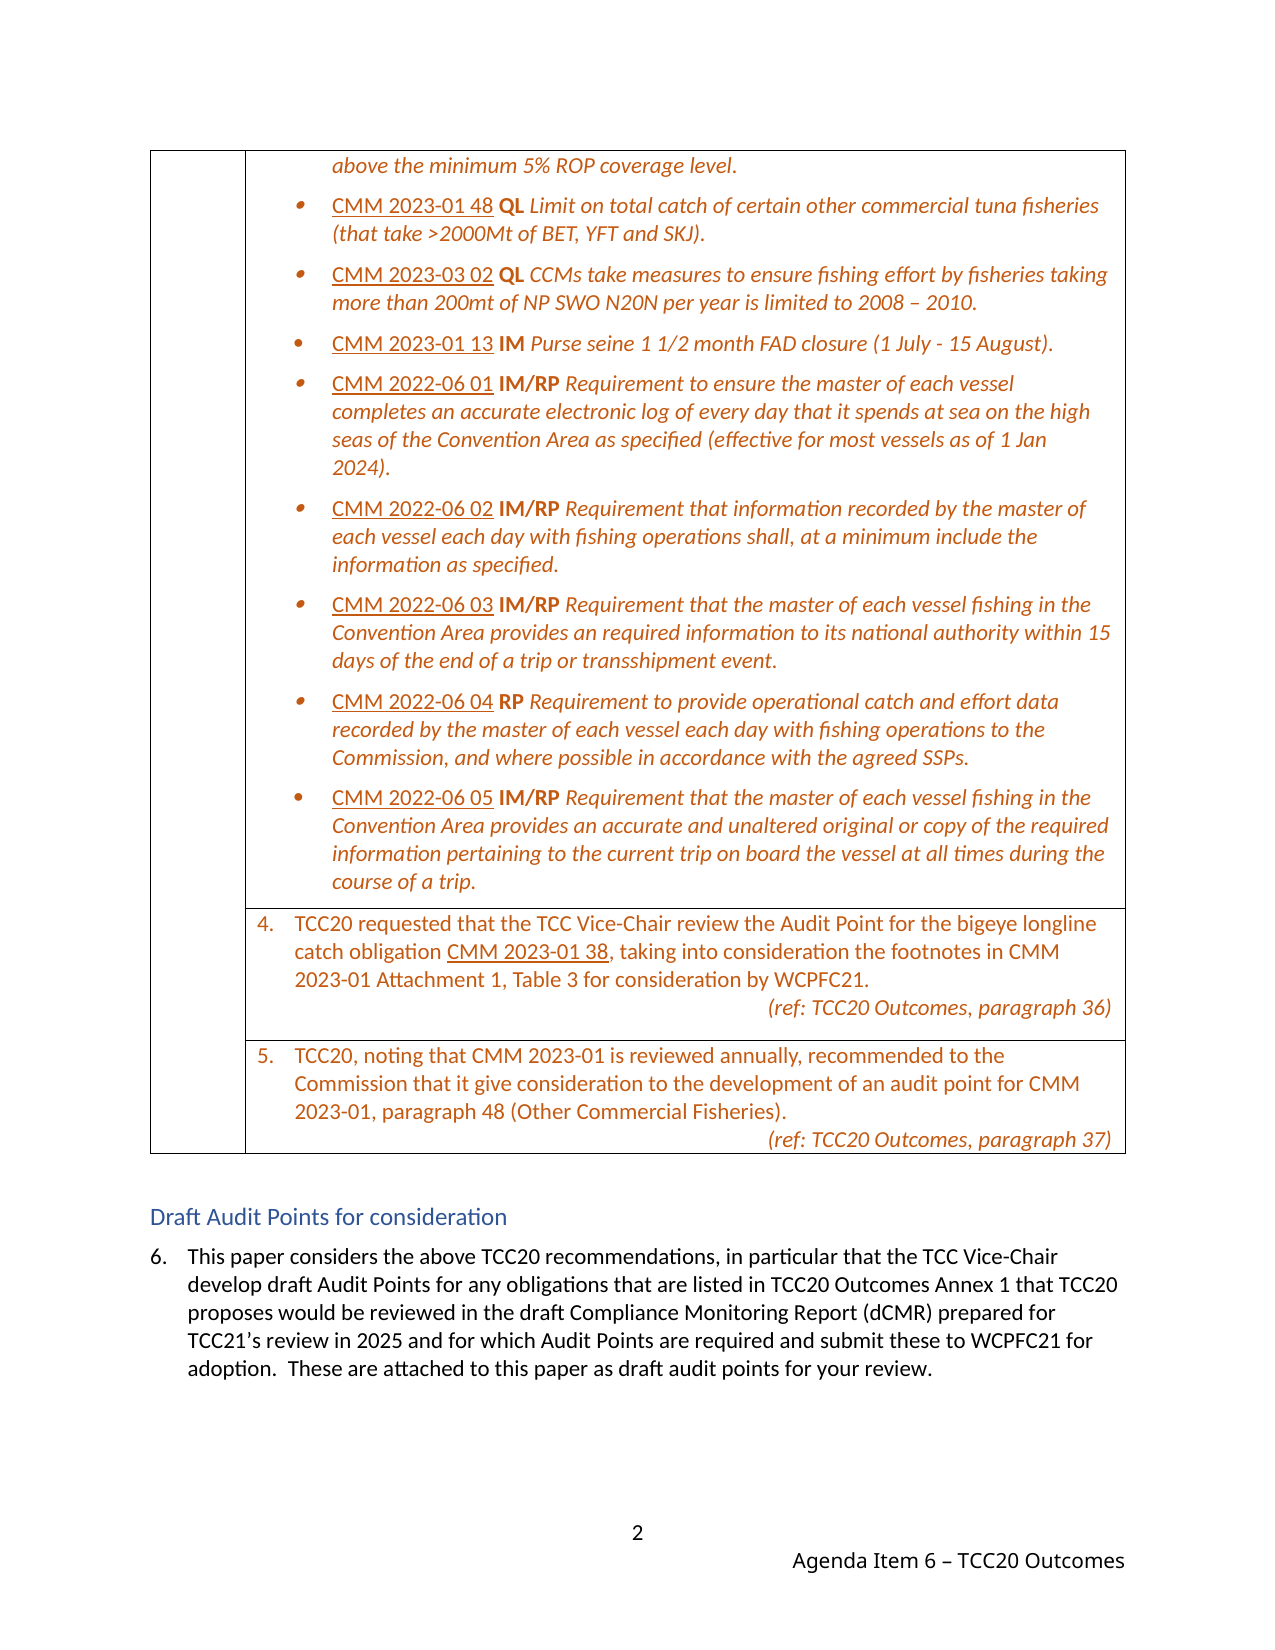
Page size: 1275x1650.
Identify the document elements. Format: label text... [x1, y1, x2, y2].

list This paper considers the above TCC20 recommendations, in particular that the TCC Vice-Chair develop draft Audit Points for any obligations that are listed in TCC20 Outcomes Annex 1 that TCC20 proposes would be reviewed in the draft Compliance Monitoring Report (dCMR) prepared for TCC21’s review in 2025 and for which Audit Points are required and submit these to WCPFC21 for adoption. These are attached to this paper as draft audit points for your review. [150, 1242, 1125, 1382]
table_cell TCC20 requested that the TCC Vice-Chair review the Audit Point for the bigeye longline catch obligation CMM 2023-01 38, taking into consideration the footnotes in CMM 2023-01 Attachment 1, Table 3 for consideration by WCPFC21. (ref: TCC20 Outcomes, paragraph 36) [246, 909, 1125, 1040]
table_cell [246, 151, 1125, 908]
text Draft Audit Points for consideration [150, 1201, 1125, 1231]
table_cell TCC20, noting that CMM 2023-01 is reviewed annually, recommended to the Commission that it give consideration to the development of an audit point for CMM 2023-01, paragraph 48 (Other Commercial Fisheries). (ref: TCC20 Outcomes, paragraph 37) [246, 1041, 1125, 1153]
